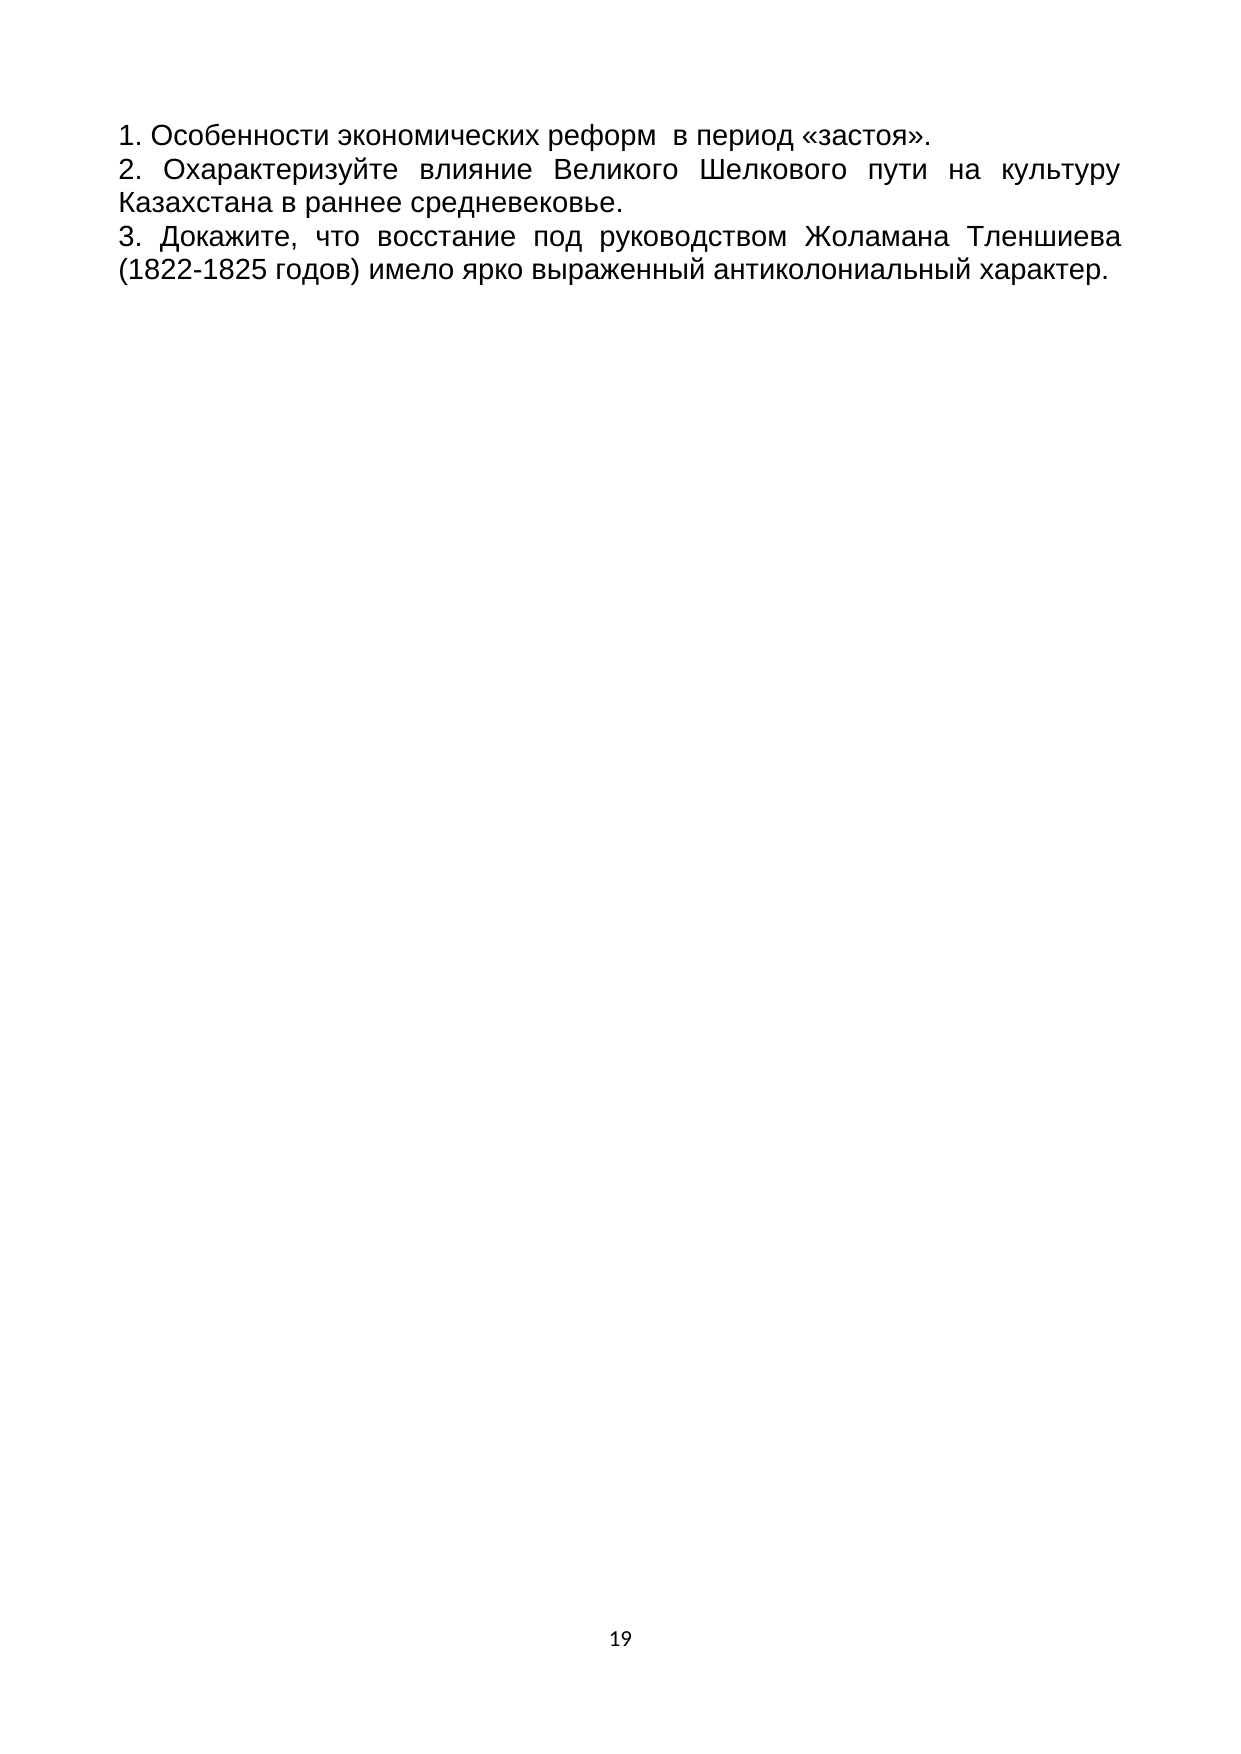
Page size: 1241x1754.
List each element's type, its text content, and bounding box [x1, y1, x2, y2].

list 3. Докажите, что восстание под руководством Жоламана Тленшиева (1822-1825 годов) имело ярко выраженный антиколониальный характер. [118, 219, 1122, 286]
list 2. Охарактеризуйте влияние Великого Шелкового пути на культуру Казахстана в раннее средневековье. [118, 152, 1122, 219]
text 1. Особенности экономических реформ в период «застоя». [118, 118, 1122, 152]
